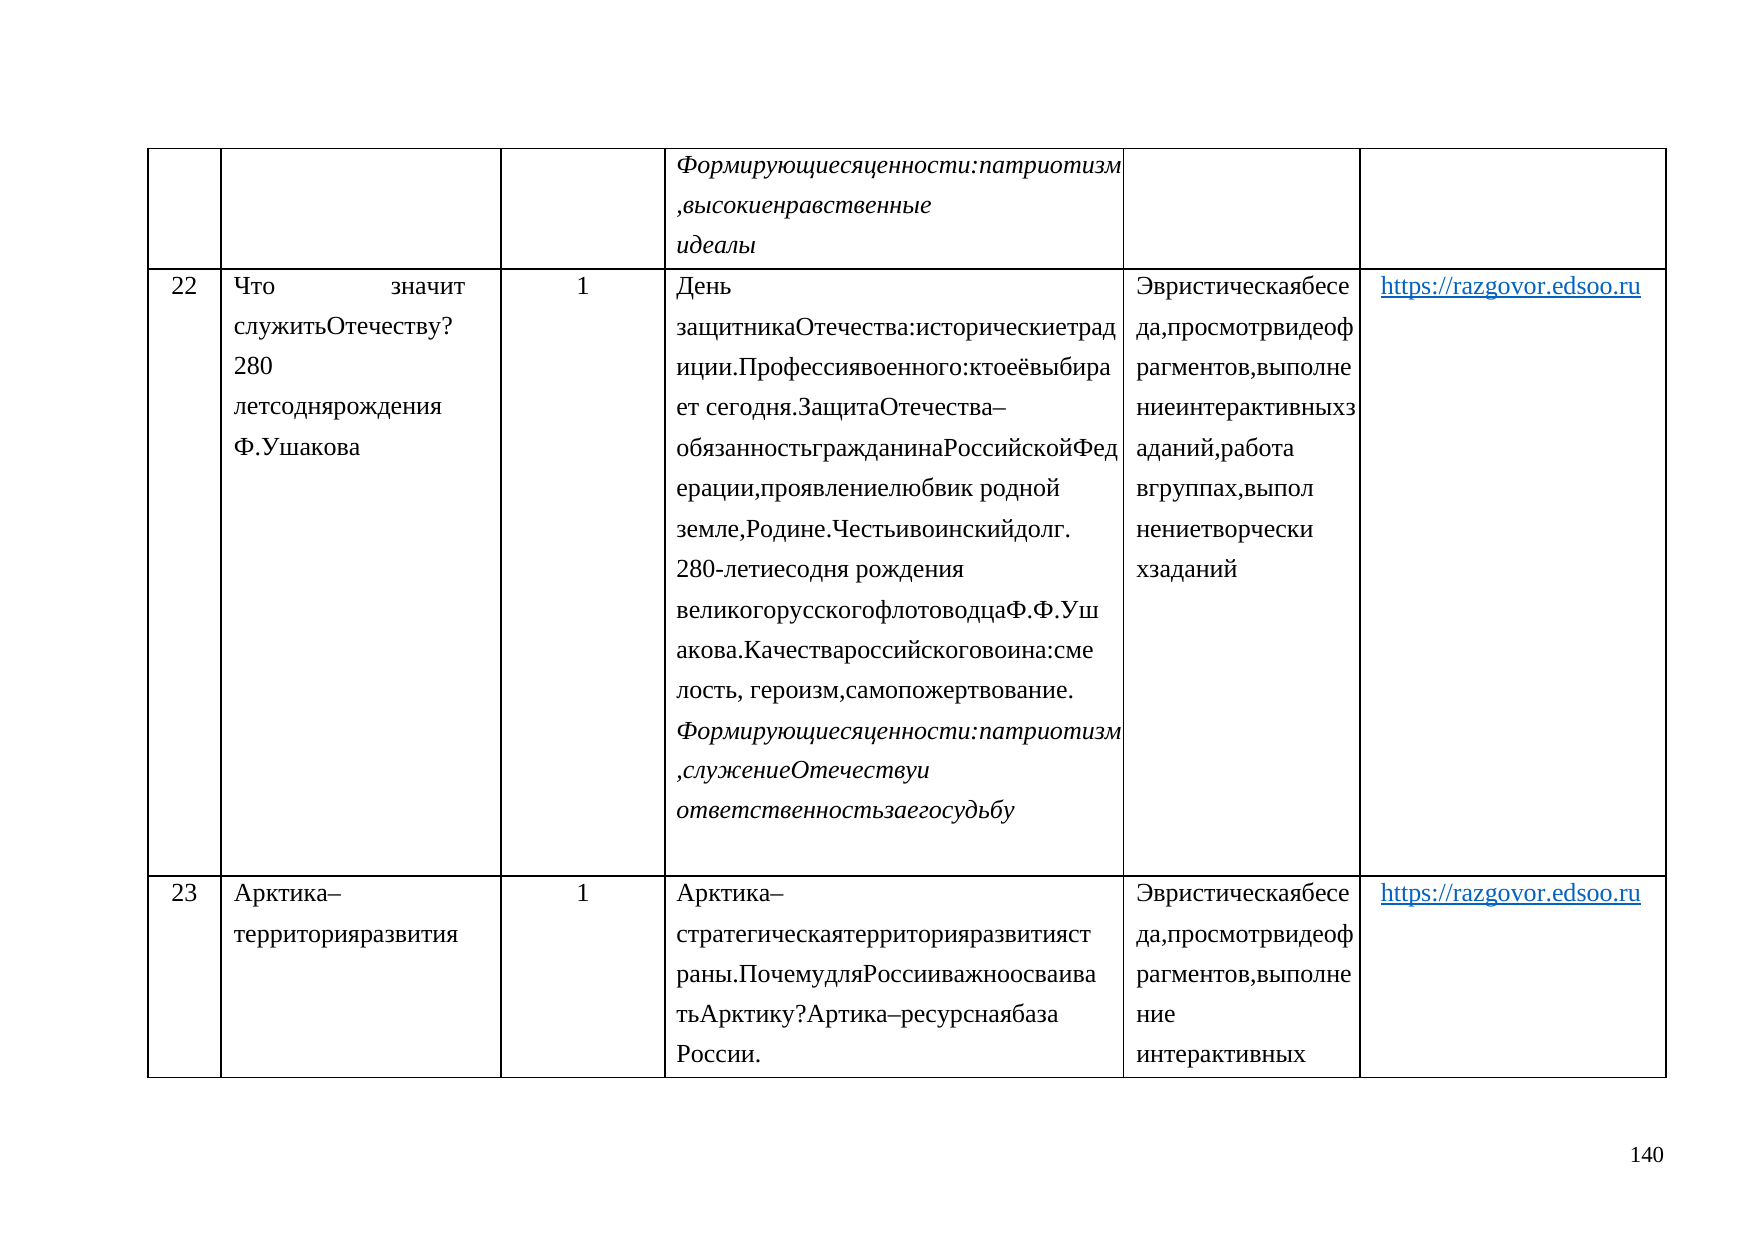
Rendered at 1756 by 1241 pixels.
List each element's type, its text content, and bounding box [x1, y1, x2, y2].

table_header [222, 149, 500, 268]
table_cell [1124, 270, 1359, 875]
table_header [149, 149, 220, 268]
table_header Формирующиесяценности:патриотизм,высокиенравственные идеалы [666, 149, 1123, 268]
table_cell 23 [149, 877, 220, 1077]
table_cell 1 [502, 270, 664, 875]
table_cell Что значит служитьОтечеству? 280 летсоднярождения Ф.Ушакова [222, 270, 500, 875]
table_cell Эвристическаябеседа,просмотрвидеофрагментов,выполнение интерактивных [1124, 877, 1359, 1077]
table_cell 1 [502, 877, 664, 1077]
table_cell Арктика–стратегическаятерриторияразвитиястраны.ПочемудляРоссииважноосваиватьАрктику?Артика–ресурснаябаза России. [666, 877, 1123, 1077]
table_cell Арктика–территорияразвития [222, 877, 500, 1077]
table_cell https://razgovor.edsoo.ru [1361, 877, 1665, 1077]
table_header [502, 149, 664, 268]
table_cell День защитникаОтечества:историческиетрадиции.Профессиявоенного:ктоеёвыбирает сегодня.ЗащитаОтечества–обязанностьгражданинаРоссийскойФедерации,проявлениелюбвик родной земле,Родине.Честьивоинскийдолг. 280-летиесодня рождения великогорусскогофлотоводцаФ.Ф.Ушакова.Качествароссийскоговоина:смелость, героизм,самопожертвование. Формирующиесяценности:патриотизм,служениеОтечествуи ответственностьзаегосудьбу [666, 270, 1123, 875]
table_header [1361, 149, 1665, 268]
table_header [1124, 149, 1359, 268]
table_cell https://razgovor.edsoo.ru [1361, 270, 1665, 875]
table_cell 22 [149, 270, 220, 875]
